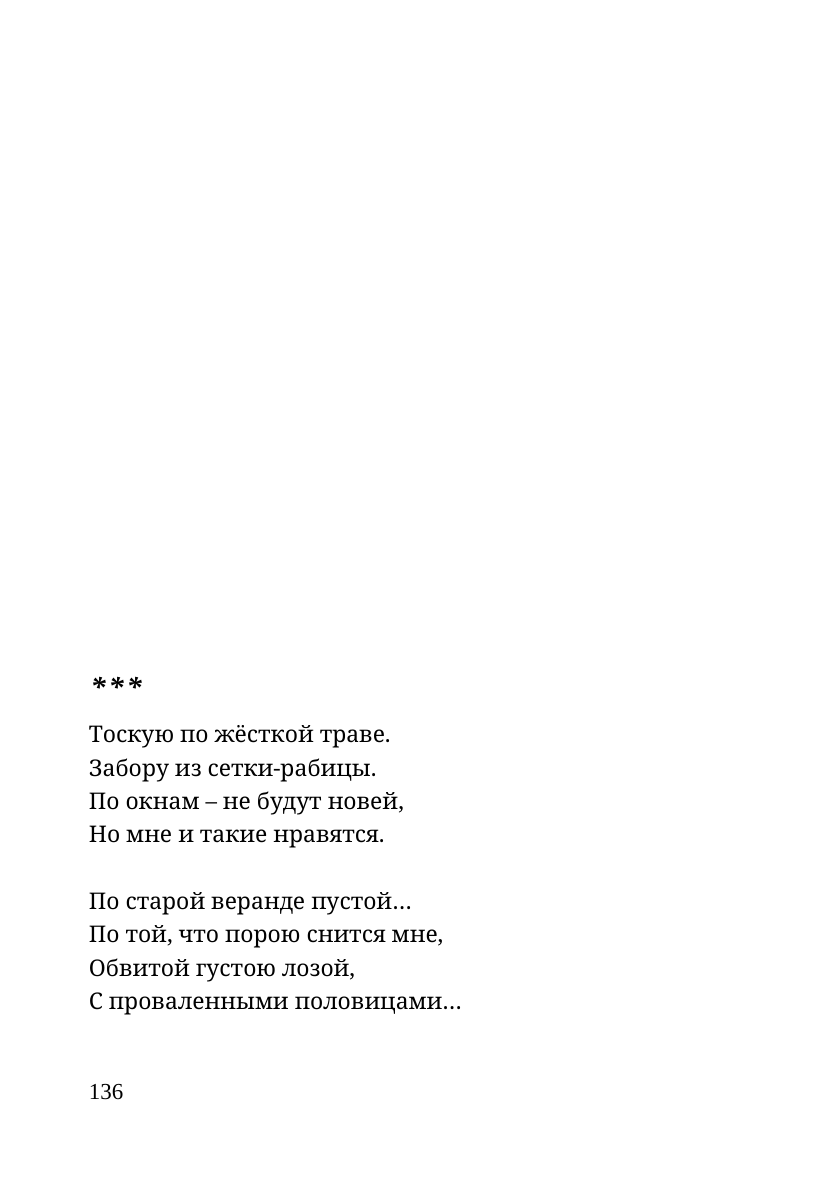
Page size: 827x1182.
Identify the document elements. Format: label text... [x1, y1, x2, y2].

text *** [89, 668, 703, 708]
